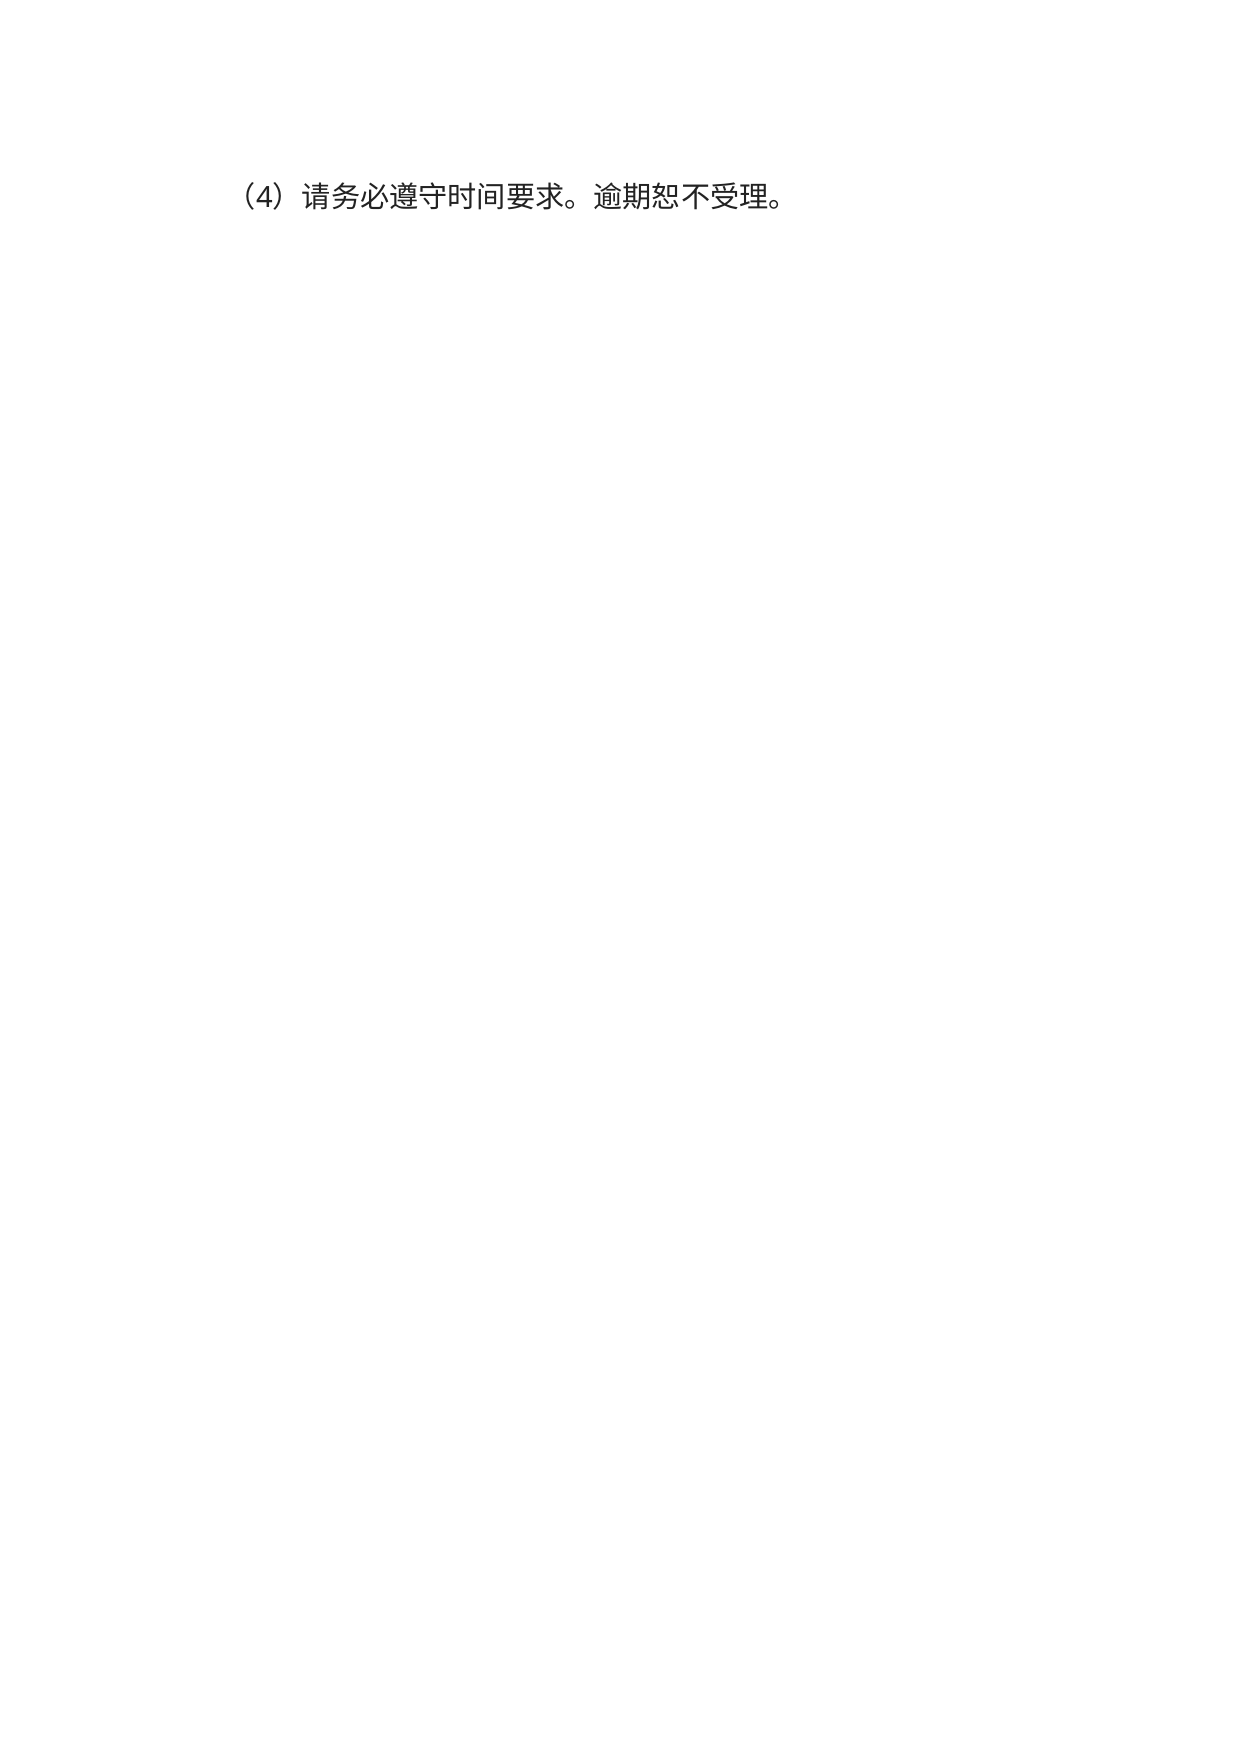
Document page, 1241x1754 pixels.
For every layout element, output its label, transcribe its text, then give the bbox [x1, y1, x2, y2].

text （4）请务必遵守时间要求。逾期恕不受理。 [187, 162, 1053, 227]
